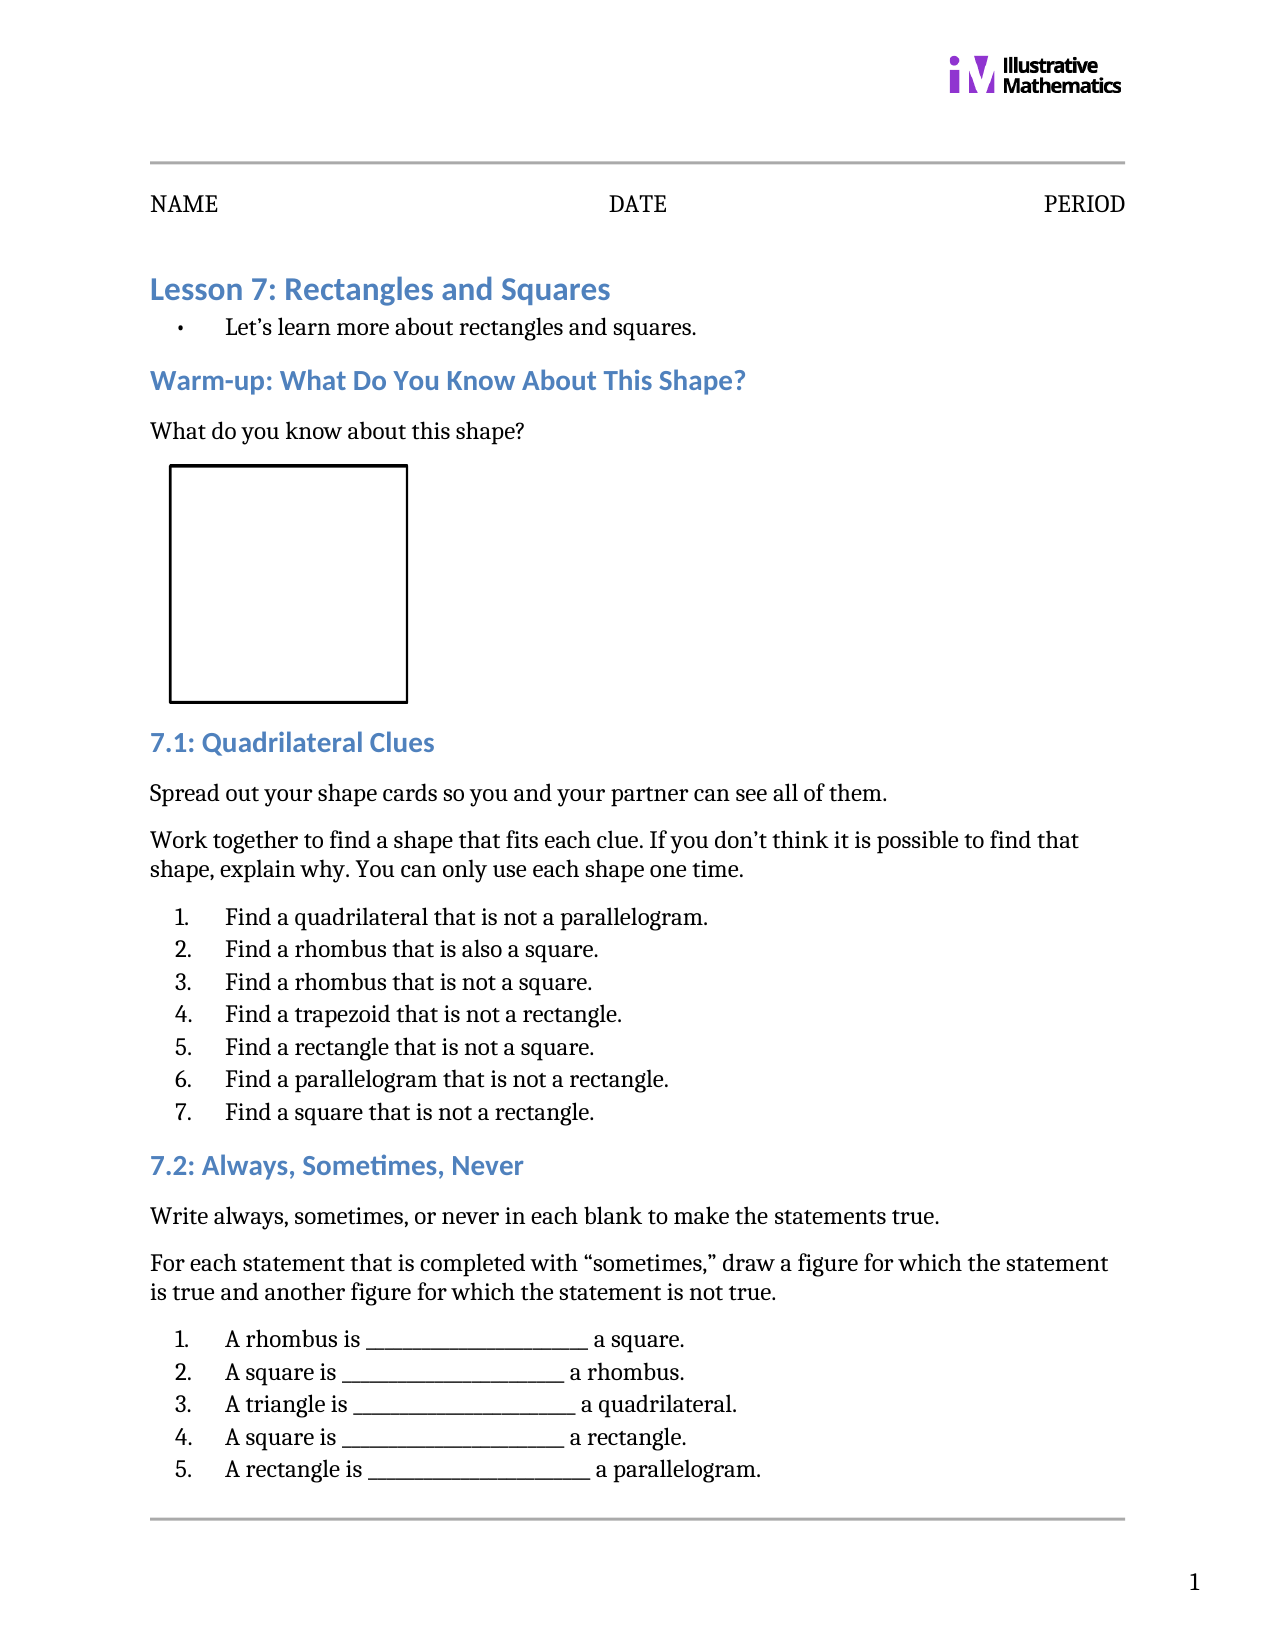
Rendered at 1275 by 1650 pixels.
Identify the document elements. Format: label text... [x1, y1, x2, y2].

list Find a quadrilateral that is not a parallelogram. [175, 903, 1125, 931]
subtitle 7.2: Always, Sometimes, Never [150, 1147, 1125, 1183]
picture [168, 464, 409, 704]
list Find a trapezoid that is not a rectangle. [175, 1000, 1125, 1029]
list A square is ________________________ a rectangle. [175, 1423, 1125, 1452]
subtitle 7.1: Quadrilateral Clues [150, 724, 1125, 760]
list Find a rhombus that is also a square. [175, 935, 1125, 964]
text For each statement that is completed with “sometimes,” draw a figure for which the statement is true and another figure for which the statement is not true. [150, 1249, 1125, 1307]
list A rhombus is ________________________ a square. [175, 1325, 1125, 1354]
text Write always, sometimes, or never in each blank to make the statements true. [150, 1202, 1125, 1230]
list Let’s learn more about rectangles and squares. [175, 313, 1125, 342]
text Spread out your shape cards so you and your partner can see all of them. [150, 779, 1125, 808]
text Work together to find a shape that fits each clue. If you don’t think it is possible to find that shape, explain why. You can only use each shape one time. [150, 826, 1125, 884]
subtitle Warm-up: What Do You Know About This Shape? [150, 362, 1125, 398]
subtitle Lesson 7: Rectangles and Squares [150, 268, 1125, 309]
text What do you know about this shape? [150, 417, 1125, 446]
list A square is ________________________ a rhombus. [175, 1358, 1125, 1387]
list A triangle is ________________________ a quadrilateral. [175, 1390, 1125, 1419]
picture [949, 55, 1121, 93]
list Find a parallelogram that is not a rectangle. [175, 1065, 1125, 1094]
list Find a rectangle that is not a square. [175, 1033, 1125, 1061]
list A rectangle is ________________________ a parallelogram. [175, 1455, 1125, 1484]
list Find a square that is not a rectangle. [175, 1098, 1125, 1126]
list Find a rhombus that is not a square. [175, 968, 1125, 996]
